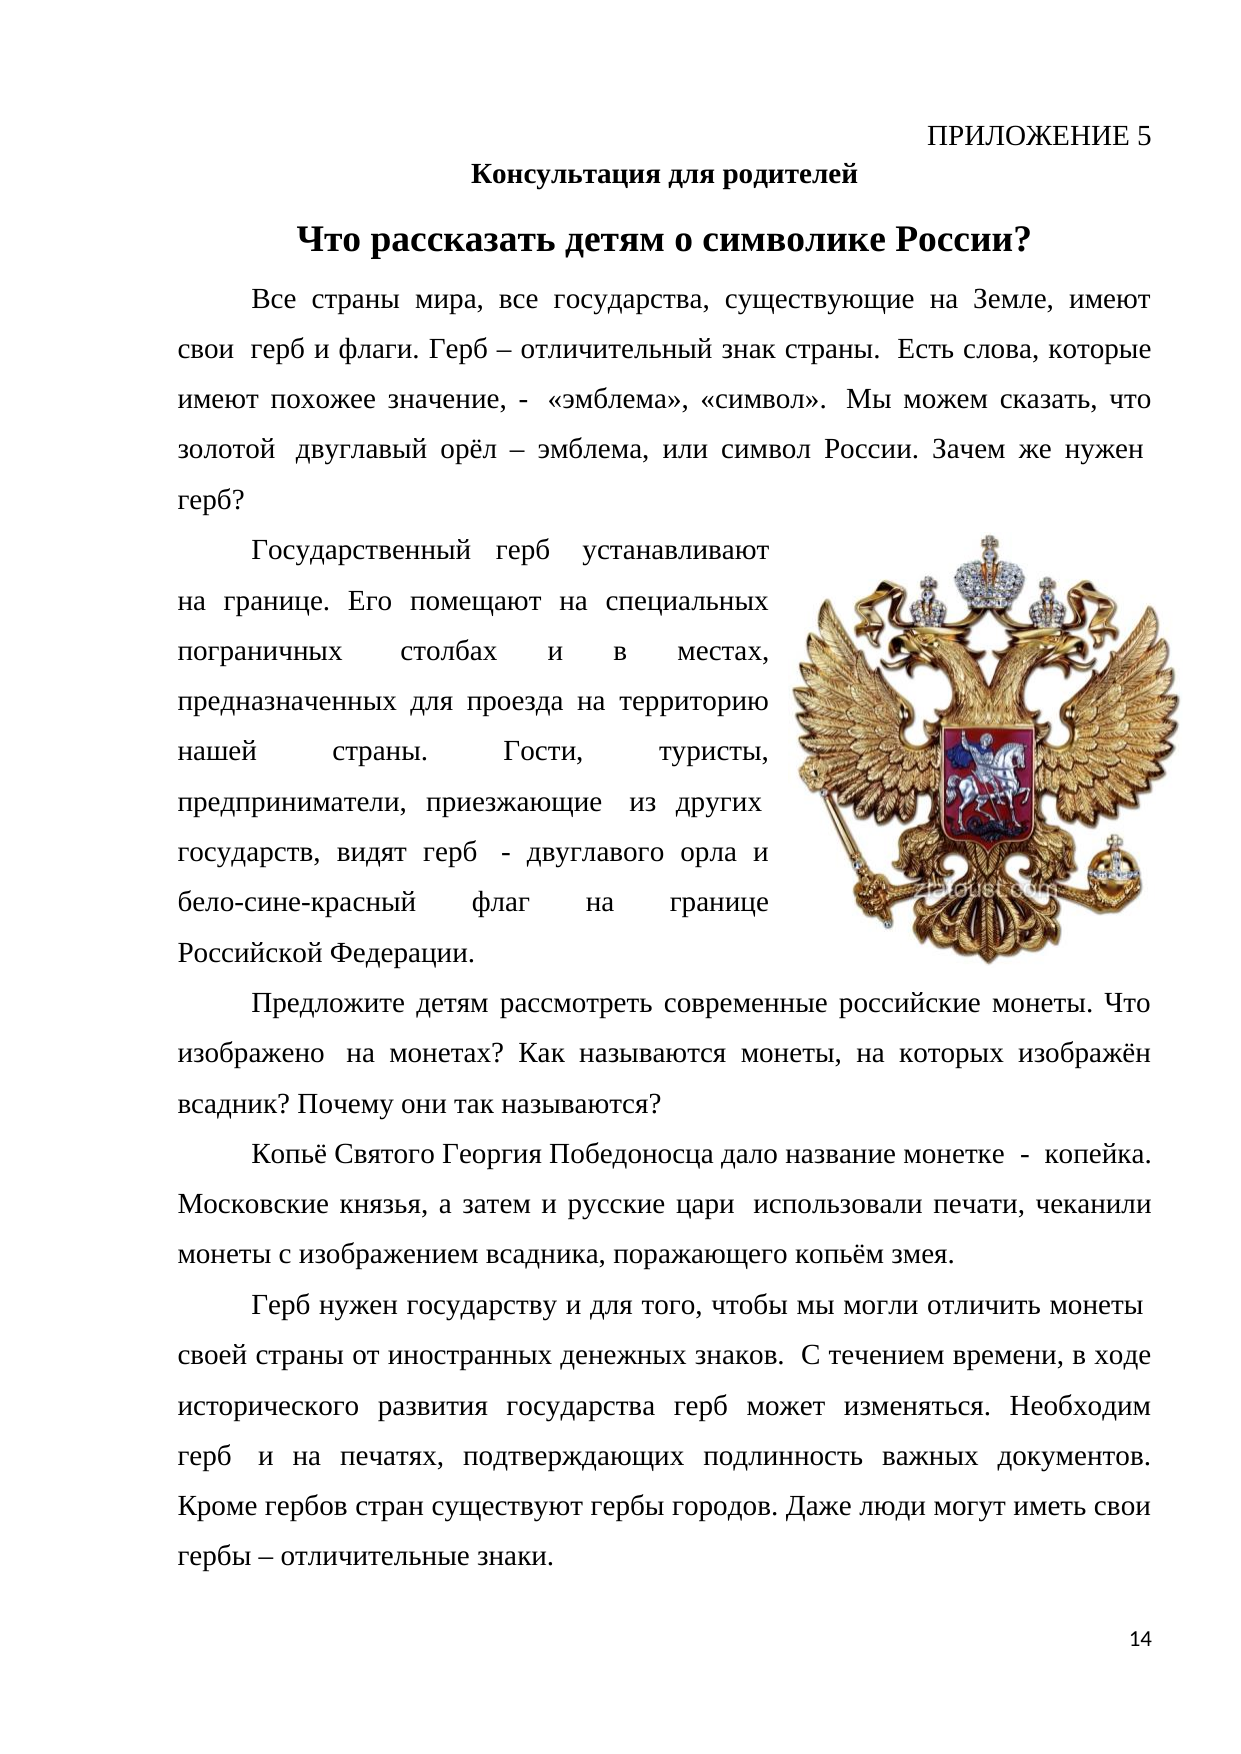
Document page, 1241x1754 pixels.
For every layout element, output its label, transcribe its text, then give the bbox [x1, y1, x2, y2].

picture [788, 532, 1183, 968]
text Все страны мира, все государства, существующие на Земле, имеют свои герб и флаги. Герб – отличительный знак страны. Есть слова, которые имеют похожее значение, - «эмблема», «символ». Мы можем сказать, что золотой двуглавый орёл – эмблема, или символ России. Зачем же нужен герб? [177, 281, 1152, 516]
text Герб нужен государству и для того, чтобы мы могли отличить монеты своей страны от иностранных денежных знаков. С течением времени, в ходе исторического развития государства герб может изменяться. Необходим герб и на печатях, подтверждающих подлинность важных документов. Кроме гербов стран существуют гербы городов. Даже люди могут иметь свои гербы – отличительные знаки. [177, 1287, 1152, 1572]
text Государственный герб устанавливают на границе. Его помещают на специальных пограничных столбах и в местах, предназначенных для проезда на территорию нашей страны. Гости, туристы, предприниматели, приезжающие из других государств, видят герб - двуглавого орла и бело-сине-красный флаг на границе Российской Федерации. [177, 532, 788, 968]
text ПРИЛОЖЕНИЕ 5 [177, 118, 1152, 152]
text Что рассказать детям о символике России? [177, 216, 1152, 259]
text Консультация для родителей [177, 157, 1152, 190]
text Предложите детям рассмотреть современные российские монеты. Что изображено на монетах? Как называются монеты, на которых изображён всадник? Почему они так называются? [177, 985, 1152, 1119]
text Копьё Святого Георгия Победоносца дало название монетке - копейка. Московские князья, а затем и русские цари использовали печати, чеканили монеты с изображением всадника, поражающего копьём змея. [177, 1136, 1152, 1270]
